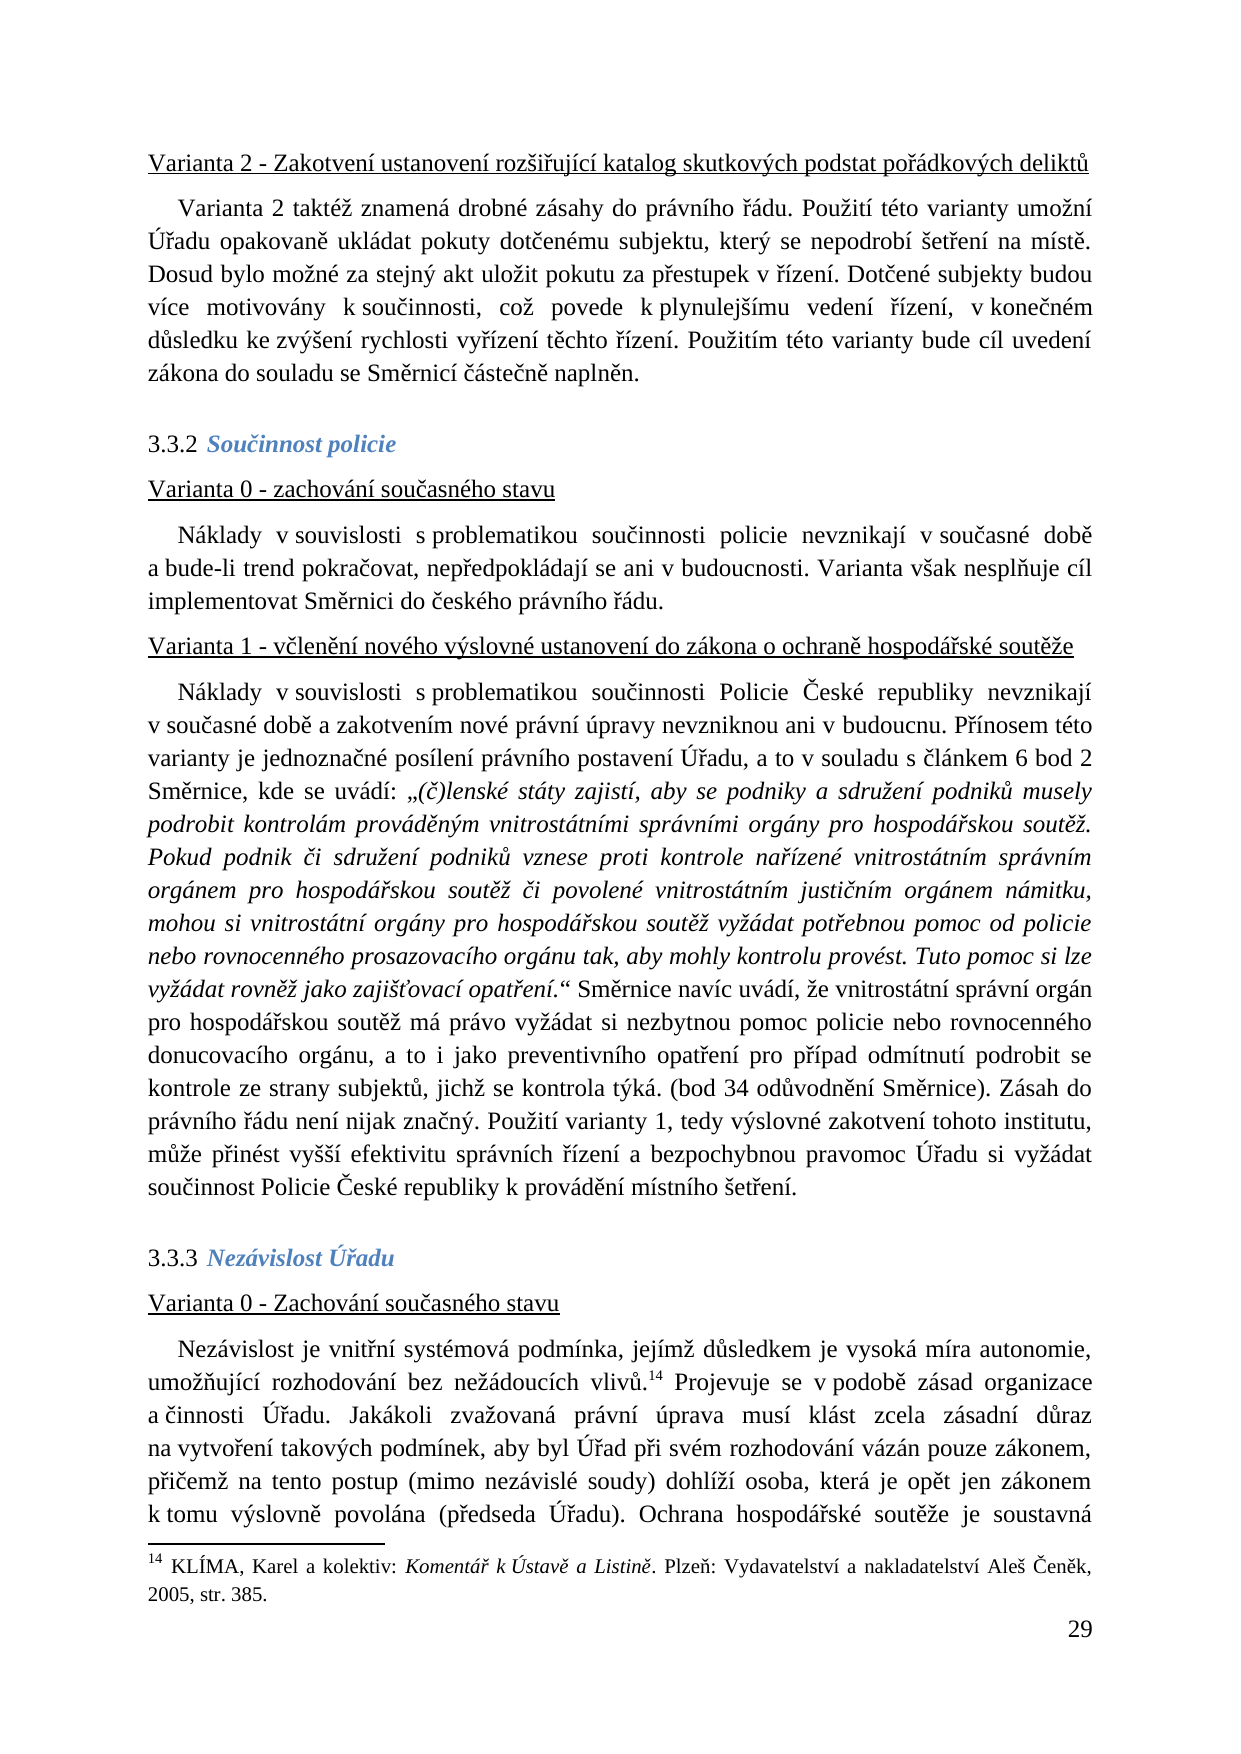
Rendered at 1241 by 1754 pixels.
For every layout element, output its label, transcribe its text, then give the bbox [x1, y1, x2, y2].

text Nezávislost Úřadu [148, 1243, 1093, 1271]
text Náklady v souvislosti s problematikou součinnosti policie nevznikají v současné době a bude-li trend pokračovat, nepředpokládají se ani v budoucnosti. Varianta však nesplňuje cíl implementovat Směrnici do českého právního řádu. [148, 520, 1093, 614]
text Varianta 0 - zachování současného stavu [148, 474, 1093, 503]
text Součinnost policie [148, 429, 1093, 457]
text Náklady v souvislosti s problematikou součinnosti Policie České republiky nevznikají v současné době a zakotvením nové právní úpravy nevzniknou ani v budoucnu. Přínosem této varianty je jednoznačné posílení právního postavení Úřadu, a to v souladu s článkem 6 bod 2 Směrnice, kde se uvádí: „(č)lenské státy zajistí, aby se podniky a sdružení podniků musely podrobit kontrolám prováděným vnitrostátními správními orgány pro hospodářskou soutěž. Pokud podnik či sdružení podniků vznese proti kontrole nařízené vnitrostátním správním orgánem pro hospodářskou soutěž či povolené vnitrostátním justičním orgánem námitku, mohou si vnitrostátní orgány pro hospodářskou soutěž vyžádat potřebnou pomoc od policie nebo rovnocenného prosazovacího orgánu tak, aby mohly kontrolu provést. Tuto pomoc si lze vyžádat rovněž jako zajišťovací opatření.“ Směrnice navíc uvádí, že vnitrostátní správní orgán pro hospodářskou soutěž má právo vyžádat si nezbytnou pomoc policie nebo rovnocenného donucovacího orgánu, a to i jako preventivního opatření pro případ odmítnutí podrobit se kontrole ze strany subjektů, jichž se kontrola týká. (bod 34 odůvodnění Směrnice). Zásah do právního řádu není nijak značný. Použití varianty 1, tedy výslovné zakotvení tohoto institutu, může přinést vyšší efektivitu správních řízení a bezpochybnou pravomoc Úřadu si vyžádat součinnost Policie České republiky k provádění místního šetření. [148, 677, 1093, 1201]
text Varianta 1 - včlenění nového výslovné ustanovení do zákona o ochraně hospodářské soutěže [148, 631, 1093, 660]
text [148, 1334, 1093, 1528]
text Varianta 2 taktéž znamená drobné zásahy do právního řádu. Použití této varianty umožní Úřadu opakovaně ukládat pokuty dotčenému subjektu, který se nepodrobí šetření na místě. Dosud bylo možné za stejný akt uložit pokutu za přestupek v řízení. Dotčené subjekty budou více motivovány k součinnosti, což povede k plynulejšímu vedení řízení, v konečném důsledku ke zvýšení rychlosti vyřízení těchto řízení. Použitím této varianty bude cíl uvedení zákona do souladu se Směrnicí částečně naplněn. [148, 193, 1093, 387]
text Varianta 2 - Zakotvení ustanovení rozšiřující katalog skutkových podstat pořádkových deliktů [148, 148, 1093, 176]
text Varianta 0 - Zachování současného stavu [148, 1288, 1093, 1317]
